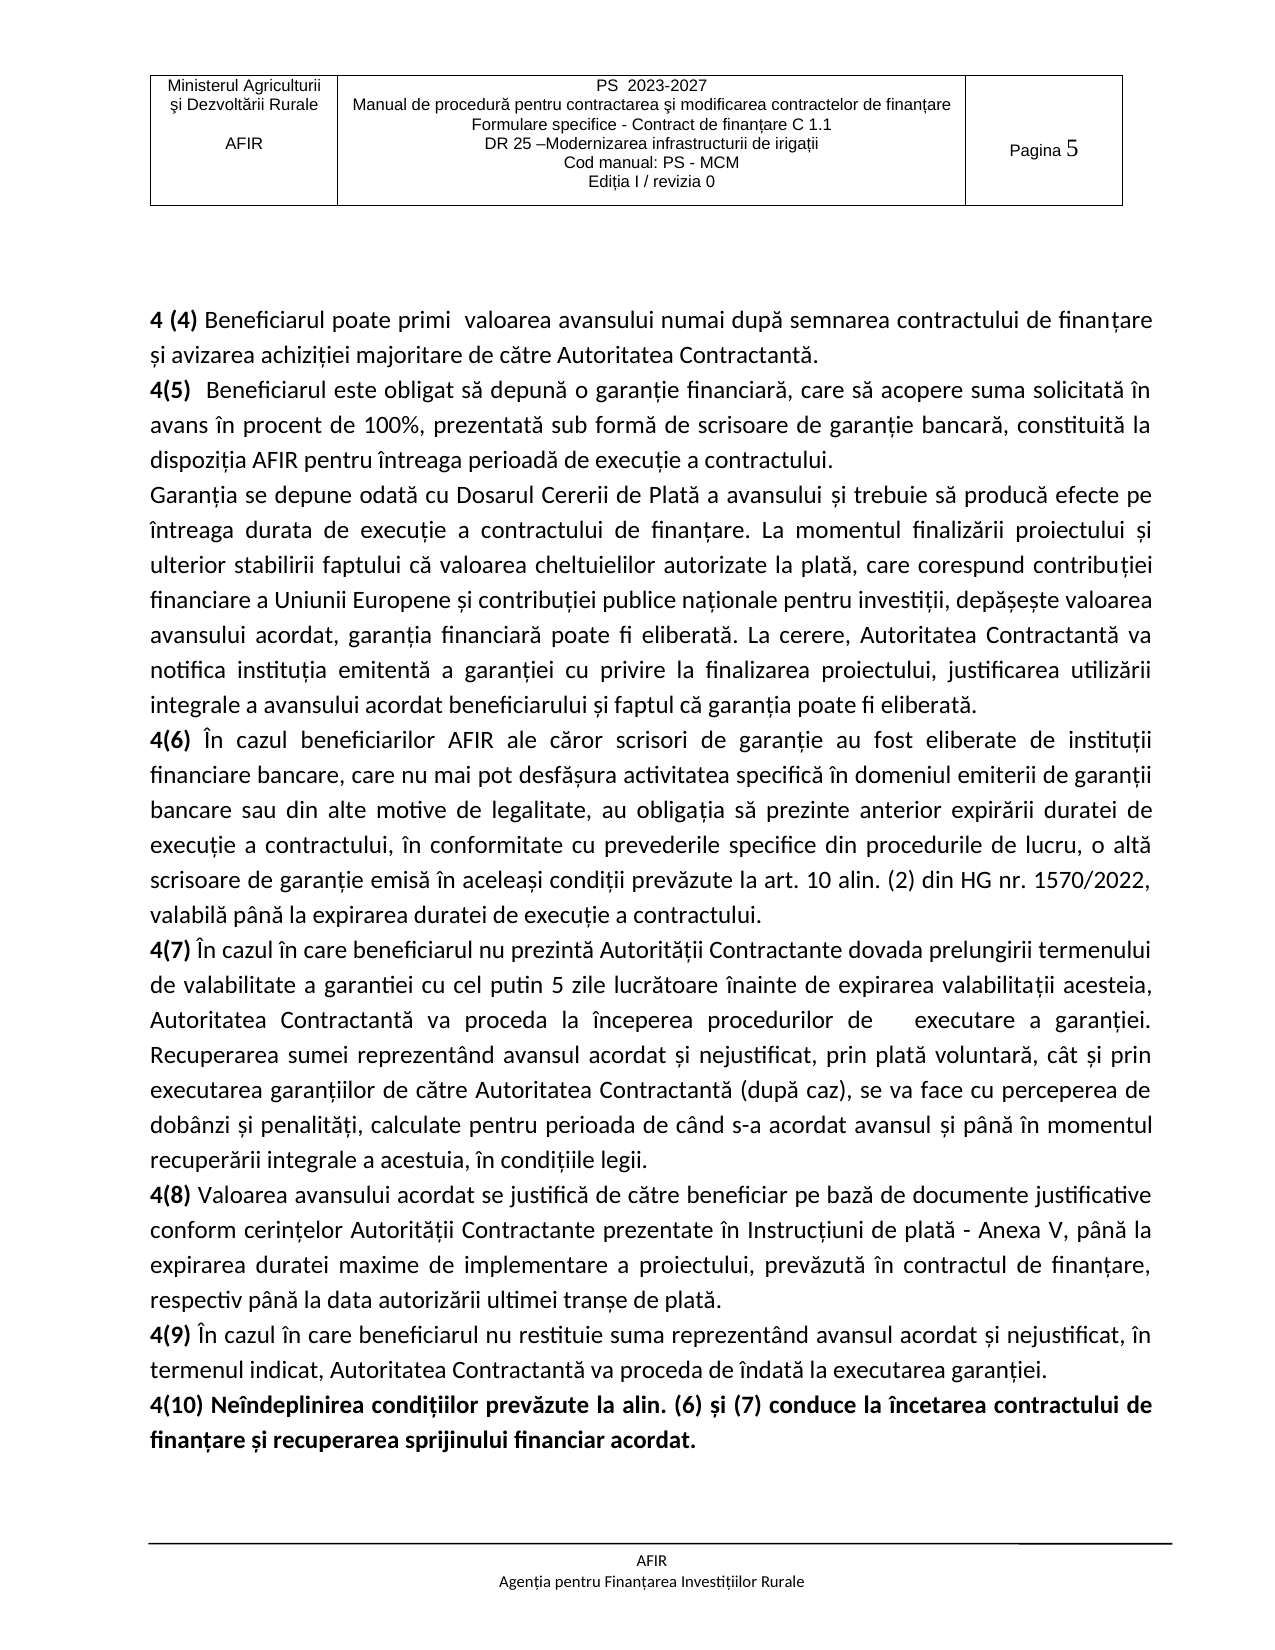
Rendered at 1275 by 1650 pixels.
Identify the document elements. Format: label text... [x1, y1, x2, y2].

text 4(10) Neîndeplinirea condiţiilor prevăzute la alin. (6) şi (7) conduce la încetarea contractului de finanţare şi recuperarea sprijinului financiar acordat. [150, 1389, 1153, 1455]
text 4(5) Beneficiarul este obligat să depună o garanţie financiară, care să acopere suma solicitată în avans în procent de 100%, prezentată sub formă de scrisoare de garanţie bancară, constituită la dispoziția AFIR pentru întreaga perioadă de execuție a contractului. [150, 374, 1153, 475]
text 4(7) În cazul în care beneficiarul nu prezintă Autorităţii Contractante dovada prelungirii termenului de valabilitate a garantiei cu cel putin 5 zile lucrătoare înainte de expirarea valabilitații acesteia, Autoritatea Contractantă va proceda la începerea procedurilor de executare a garanţiei. Recuperarea sumei reprezentând avansul acordat şi nejustificat, prin plată voluntară, cât şi prin executarea garanţiilor de către Autoritatea Contractantă (după caz), se va face cu perceperea de dobânzi şi penalităţi, calculate pentru perioada de când s-a acordat avansul și până în momentul recuperării integrale a acestuia, în condițiile legii. [150, 934, 1153, 1175]
text 4 (4) Beneficiarul poate primi valoarea avansului numai după semnarea contractului de finanțare și avizarea achiziției majoritare de către Autoritatea Contractantă. [150, 304, 1153, 370]
text 4(8) Valoarea avansului acordat se justifică de către beneficiar pe bază de documente justificative conform cerințelor Autorității Contractante prezentate în Instrucțiuni de plată - Anexa V, până la expirarea duratei maxime de implementare a proiectului, prevăzută în contractul de finanţare, respectiv până la data autorizării ultimei tranşe de plată. [150, 1179, 1153, 1315]
text 4(9) În cazul în care beneficiarul nu restituie suma reprezentând avansul acordat şi nejustificat, în termenul indicat, Autoritatea Contractantă va proceda de îndată la executarea garanţiei. [150, 1319, 1153, 1385]
text 4(6) În cazul beneficiarilor AFIR ale căror scrisori de garanţie au fost eliberate de instituţii financiare bancare, care nu mai pot desfăşura activitatea specifică în domeniul emiterii de garanţii bancare sau din alte motive de legalitate, au obligația să prezinte anterior expirării duratei de execuţie a contractului, în conformitate cu prevederile specifice din procedurile de lucru, o altă scrisoare de garanţie emisă în aceleaşi condiţii prevăzute la art. 10 alin. (2) din HG nr. 1570/2022, valabilă până la expirarea duratei de execuţie a contractului. [150, 724, 1153, 930]
text Garanţia se depune odată cu Dosarul Cererii de Plată a avansului și trebuie să producă efecte pe întreaga durata de execuție a contractului de finanțare. La momentul finalizării proiectului şi ulterior stabilirii faptului că valoarea cheltuielilor autorizate la plată, care corespund contribuției financiare a Uniunii Europene și contribuției publice naționale pentru investiții, depăşeşte valoarea avansului acordat, garanţia financiară poate fi eliberată. La cerere, Autoritatea Contractantă va notifica instituţia emitentă a garanţiei cu privire la finalizarea proiectului, justificarea utilizării integrale a avansului acordat beneficiarului şi faptul că garanţia poate fi eliberată. [150, 479, 1153, 720]
